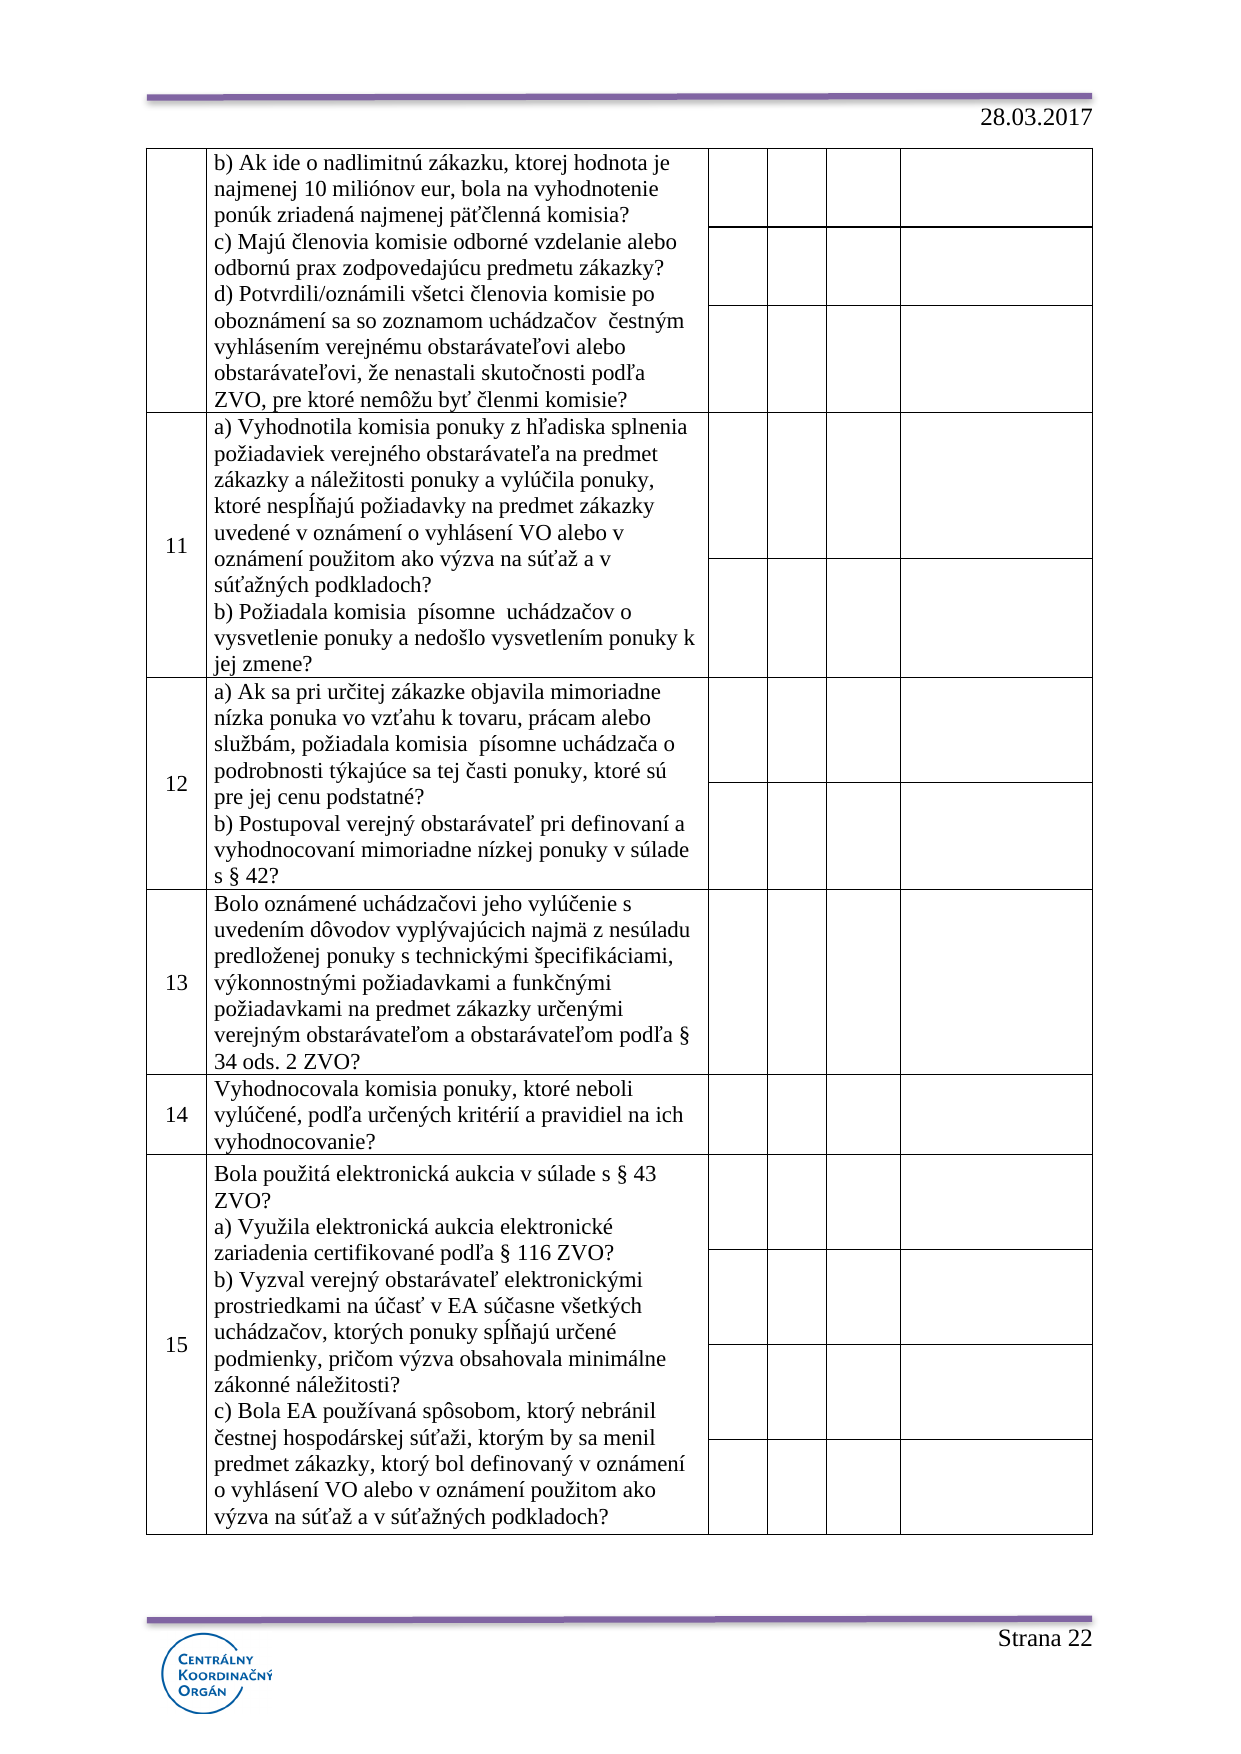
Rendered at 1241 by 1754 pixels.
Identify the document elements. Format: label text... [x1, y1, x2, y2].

table_cell [768, 890, 826, 1074]
table_cell Bolo oznámené uchádzačovi jeho vylúčenie s uvedením dôvodov vyplývajúcich najmä z nesúladu predloženej ponuky s technickými špecifikáciami, výkonnostnými požiadavkami a funkčnými požiadavkami na predmet zákazky určenými verejným obstarávateľom a obstarávateľom podľa § 34 ods. 2 ZVO? [207, 890, 708, 1074]
table_cell [709, 1440, 767, 1534]
table_cell 12 [147, 678, 206, 889]
table_cell [709, 413, 767, 557]
table_cell [901, 890, 1092, 1074]
table_cell [827, 1075, 900, 1154]
table_cell [768, 306, 826, 412]
table_cell [901, 1440, 1092, 1534]
table_cell [901, 1075, 1092, 1154]
table_cell [901, 1345, 1092, 1439]
table_cell [709, 783, 767, 889]
table_cell [768, 1250, 826, 1344]
table_cell [901, 149, 1092, 226]
table_cell 13 [147, 890, 206, 1074]
table_cell [768, 1345, 826, 1439]
table_cell a) Vyhodnotila komisia ponuky z hľadiska splnenia požiadaviek verejného obstarávateľa na predmet zákazky a náležitosti ponuky a vylúčila ponuky, ktoré nespĺňajú požiadavky na predmet zákazky uvedené v oznámení o vyhlásení VO alebo v oznámení použitom ako výzva na súťaž a v súťažných podkladoch? b) Požiadala komisia písomne uchádzačov o vysvetlenie ponuky a nedošlo vysvetlením ponuky k jej zmene? [207, 413, 708, 677]
table_cell [827, 559, 900, 677]
table_cell [768, 228, 826, 305]
table_cell 11 [147, 413, 206, 677]
table_cell Vyhodnocovala komisia ponuky, ktoré neboli vylúčené, podľa určených kritérií a pravidiel na ich vyhodnocovanie? [207, 1075, 708, 1154]
table_cell [827, 228, 900, 305]
table_cell [709, 149, 767, 226]
table_cell 14 [147, 1075, 206, 1154]
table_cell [207, 149, 708, 412]
table_cell [709, 306, 767, 412]
table_cell 10 [147, 149, 206, 412]
table_cell [901, 1250, 1092, 1344]
picture [159, 1631, 272, 1713]
table_cell [827, 149, 900, 226]
table_cell [768, 783, 826, 889]
table_cell [768, 1075, 826, 1154]
table_cell [901, 678, 1092, 782]
table_cell [827, 1250, 900, 1344]
table_cell [709, 1155, 767, 1249]
table_cell [768, 1155, 826, 1249]
table_cell 15 [147, 1155, 206, 1534]
table_cell [901, 1155, 1092, 1249]
table_cell [901, 783, 1092, 889]
table_cell [768, 678, 826, 782]
table_cell [827, 306, 900, 412]
table_cell [709, 1075, 767, 1154]
table_cell [827, 890, 900, 1074]
table_cell [709, 228, 767, 305]
table_cell [709, 1250, 767, 1344]
table_cell [709, 1345, 767, 1439]
table_cell [709, 678, 767, 782]
table_cell [768, 1440, 826, 1534]
table_cell [827, 678, 900, 782]
table_cell [827, 1155, 900, 1249]
table_cell Bola použitá elektronická aukcia v súlade s § 43 ZVO? a) Využila elektronická aukcia elektronické zariadenia certifikované podľa § 116 ZVO? b) Vyzval verejný obstarávateľ elektronickými prostriedkami na účasť v EA súčasne všetkých uchádzačov, ktorých ponuky spĺňajú určené podmienky, pričom výzva obsahovala minimálne zákonné náležitosti? c) Bola EA používaná spôsobom, ktorý nebránil čestnej hospodárskej súťaži, ktorým by sa menil predmet zákazky, ktorý bol definovaný v oznámení o vyhlásení VO alebo v oznámení použitom ako výzva na súťaž a v súťažných podkladoch? d) Oznamoval verejný obstarávateľ počas každej etapy EA bezodkladne všetkým uchádzačom dostatočné informácie, ktoré im umožňujú zistiť v každom okamihu ich relatívne umiestnenie? [207, 1155, 708, 1534]
table_cell a) Ak sa pri určitej zákazke objavila mimoriadne nízka ponuka vo vzťahu k tovaru, prácam alebo službám, požiadala komisia písomne uchádzača o podrobnosti týkajúce sa tej časti ponuky, ktoré sú pre jej cenu podstatné? b) Postupoval verejný obstarávateľ pri definovaní a vyhodnocovaní mimoriadne nízkej ponuky v súlade s § 42? [207, 678, 708, 889]
table_cell [901, 413, 1092, 557]
table_cell [768, 149, 826, 226]
table_cell [901, 228, 1092, 305]
table_cell [827, 413, 900, 557]
table_cell [768, 559, 826, 677]
table_cell [709, 890, 767, 1074]
table_cell [901, 306, 1092, 412]
table_cell [768, 413, 826, 557]
table_cell [827, 783, 900, 889]
table_cell [827, 1440, 900, 1534]
table_cell [709, 559, 767, 677]
table_cell [827, 1345, 900, 1439]
table_cell [901, 559, 1092, 677]
